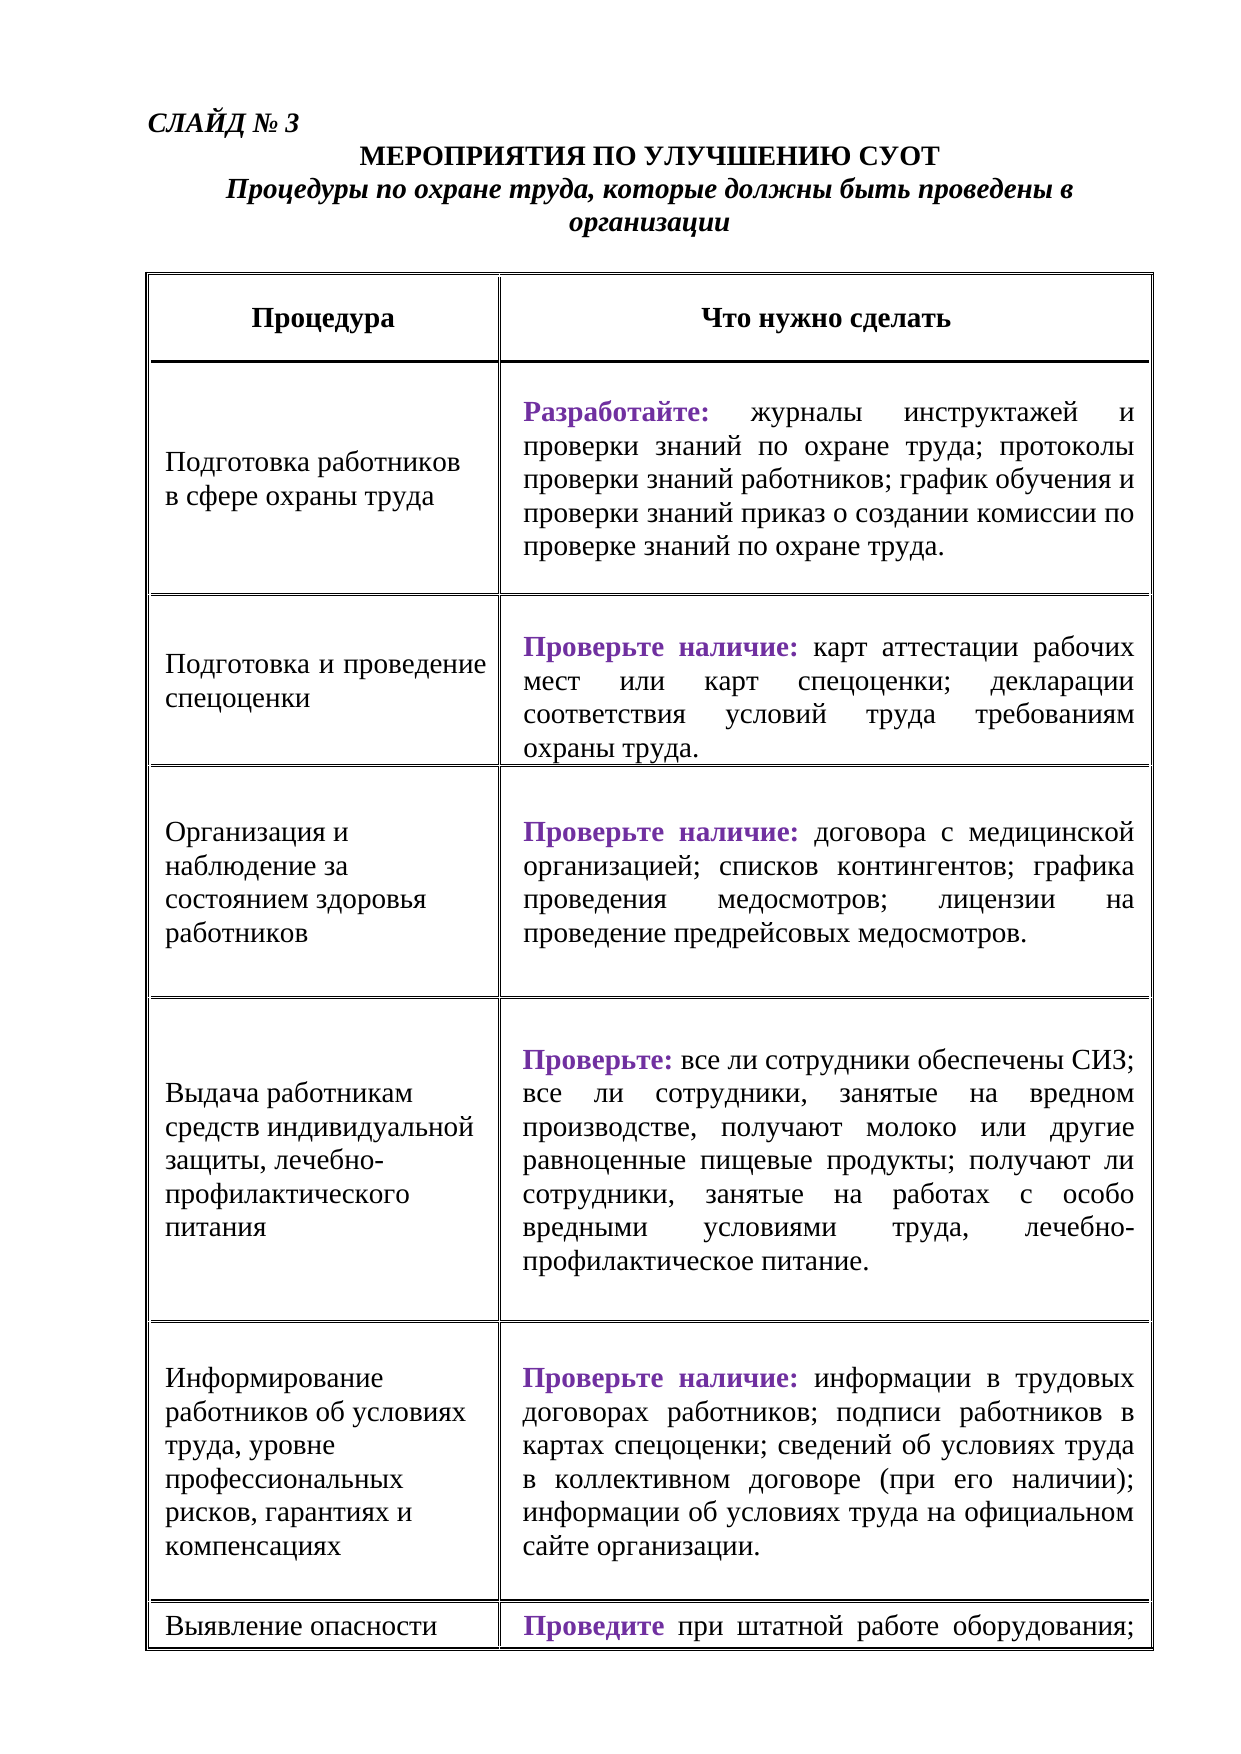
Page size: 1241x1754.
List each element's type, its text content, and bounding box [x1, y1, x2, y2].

text МЕРОПРИЯТИЯ ПО УЛУЧШЕНИЮ СУОТ [148, 139, 1152, 171]
table_cell Проверьте наличие: договора с медицинской организацией; списков контингентов; графика проведения медосмотров; лицензии на проведение предрейсовых медосмотров. [500, 764, 1152, 996]
table_cell Информирование работников об условиях труда, уровне профессиональных рисков, гарантиях и компенсациях [147, 1320, 499, 1599]
text СЛАЙД № 3 [148, 106, 1152, 139]
table_cell Выдача работникам средств индивидуальной защиты, лечебно- профилактического питания [147, 996, 499, 1320]
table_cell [500, 1599, 1151, 1647]
table_header Процедура [149, 275, 499, 360]
table_cell Проверьте наличие: информации в трудовых договорах работников; подписи работников в картах спецоценки; сведений об условиях труда в коллективном договоре (при его наличии); информации об условиях труда на официальном сайте организации. [500, 1320, 1152, 1599]
table_cell Проверьте наличие: карт аттестации рабочих мест или карт спецоценки; декларации соответствия условий труда требованиям охраны труда. [500, 593, 1152, 764]
text Процедуры по охране труда, которые должны быть проведены в организации [148, 171, 1152, 238]
table_cell Подготовка работников в сфере охраны труда [149, 360, 498, 593]
table_cell Разработайте: журналы инструктажей и проверки знаний по охране труда; протоколы проверки знаний работников; график обучения и проверки знаний приказ о создании комиссии по проверке знаний по охране труда. [501, 360, 1151, 593]
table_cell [149, 1599, 499, 1647]
table_cell Подготовка и проведение спецоценки [147, 593, 499, 764]
table_header Что нужно сделать [500, 275, 1151, 360]
table_cell Организация и наблюдение за соcтоянием здоровья работников [147, 764, 499, 996]
table_cell Проверьте: все ли сотрудники обеспечены СИЗ; все ли сотрудники, занятые на вредном производстве, получают молоко или другие равноценные пищевые продукты; получают ли сотрудники, занятые на работах с особо вредными условиями труда, лечебно-профилактическое питание. [500, 996, 1152, 1320]
